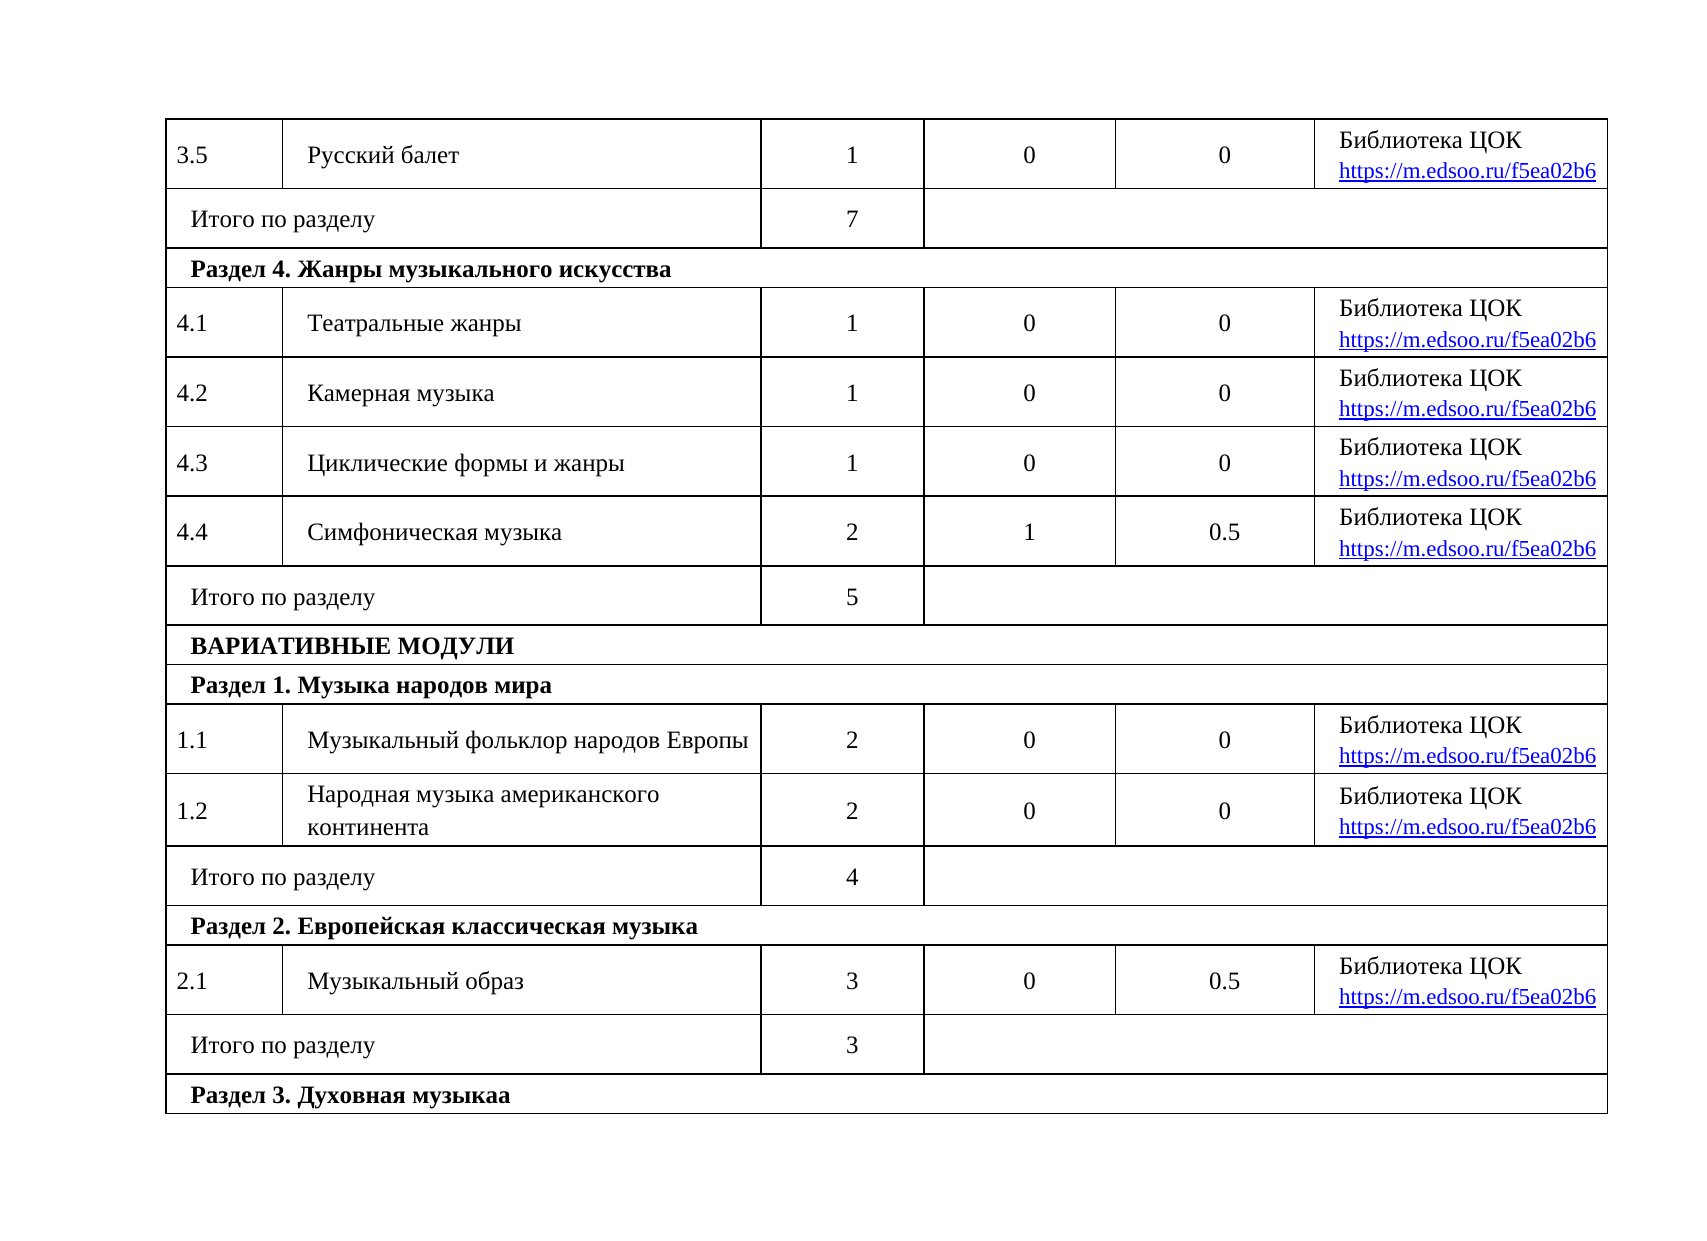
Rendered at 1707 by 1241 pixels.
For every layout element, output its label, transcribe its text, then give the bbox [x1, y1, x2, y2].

table_cell 4.1 [167, 288, 282, 356]
table_cell Раздел 1. Музыка народов мира [167, 665, 1607, 703]
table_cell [1315, 288, 1607, 356]
table_cell Раздел 3. Духовная музыкаа [167, 1075, 1607, 1112]
table_cell 1 [762, 358, 923, 426]
table_cell 1 [762, 427, 923, 495]
table_cell Раздел 4. Жанры музыкального искусства [167, 249, 1607, 287]
table_cell Библиотека ЦОК https://m.edsoo.ru/f5ea02b6 [1315, 705, 1607, 773]
table_cell 0 [925, 120, 1115, 188]
table_cell Раздел 2. Европейская классическая музыка [167, 906, 1607, 944]
table_cell 0.5 [1116, 946, 1314, 1013]
table_cell Камерная музыка [283, 358, 760, 426]
table_cell Библиотека ЦОК https://m.edsoo.ru/f5ea02b6 [1315, 427, 1607, 495]
table_cell 3 [762, 946, 923, 1013]
table_cell 1 [762, 288, 923, 356]
table_cell 0 [925, 774, 1115, 845]
table_cell 4.4 [167, 497, 282, 565]
table_cell 0 [1116, 774, 1314, 845]
table_cell [925, 1015, 1607, 1073]
table_cell [925, 189, 1607, 247]
table_cell Циклические формы и жанры [283, 427, 760, 495]
table_cell Итого по разделу [167, 1015, 760, 1073]
table_cell 0 [1116, 705, 1314, 773]
table_cell 2.1 [167, 946, 282, 1013]
table_cell 0 [925, 705, 1115, 773]
table_cell 1.2 [167, 774, 282, 845]
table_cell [1315, 946, 1607, 1013]
table_cell [925, 847, 1607, 904]
table_cell Итого по разделу [167, 189, 760, 247]
table_cell Симфоническая музыка [283, 497, 760, 565]
table_cell 0 [925, 288, 1115, 356]
table_cell 0 [925, 358, 1115, 426]
table_cell Итого по разделу [167, 847, 760, 904]
table_cell 4.2 [167, 358, 282, 426]
table_cell Музыкальный образ [283, 946, 760, 1013]
table_cell Итого по разделу [167, 567, 760, 624]
table_cell Музыкальный фольклор народов Европы [283, 705, 760, 773]
table_cell 0 [1116, 358, 1314, 426]
table_cell [925, 567, 1607, 624]
table_cell 0 [925, 946, 1115, 1013]
table_cell Театральные жанры [283, 288, 760, 356]
table_cell 3.5 [167, 120, 282, 188]
table_cell ВАРИАТИВНЫЕ МОДУЛИ [167, 626, 1607, 664]
table_cell 1 [925, 497, 1115, 565]
table_cell 2 [762, 705, 923, 773]
table_cell 7 [762, 189, 923, 247]
table_cell Библиотека ЦОК https://m.edsoo.ru/f5ea02b6 [1315, 358, 1607, 426]
table_cell 5 [762, 567, 923, 624]
table_cell 0 [925, 427, 1115, 495]
table_cell 0 [1116, 120, 1314, 188]
table_cell Библиотека ЦОК https://m.edsoo.ru/f5ea02b6 [1315, 497, 1607, 565]
table_cell 0 [1116, 427, 1314, 495]
table_cell 1.1 [167, 705, 282, 773]
table_cell Библиотека ЦОК https://m.edsoo.ru/f5ea02b6 [1315, 774, 1607, 845]
table_cell 0 [1116, 288, 1314, 356]
table_cell Русский балет [283, 120, 760, 188]
table_cell 3 [762, 1015, 923, 1073]
table_cell 4 [762, 847, 923, 904]
table_cell 4.3 [167, 427, 282, 495]
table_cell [1315, 120, 1607, 188]
table_cell Народная музыка американского континента [283, 774, 760, 845]
table_cell 0.5 [1116, 497, 1314, 565]
table_cell 2 [762, 497, 923, 565]
table_cell 1 [762, 120, 923, 188]
table_cell 2 [762, 774, 923, 845]
